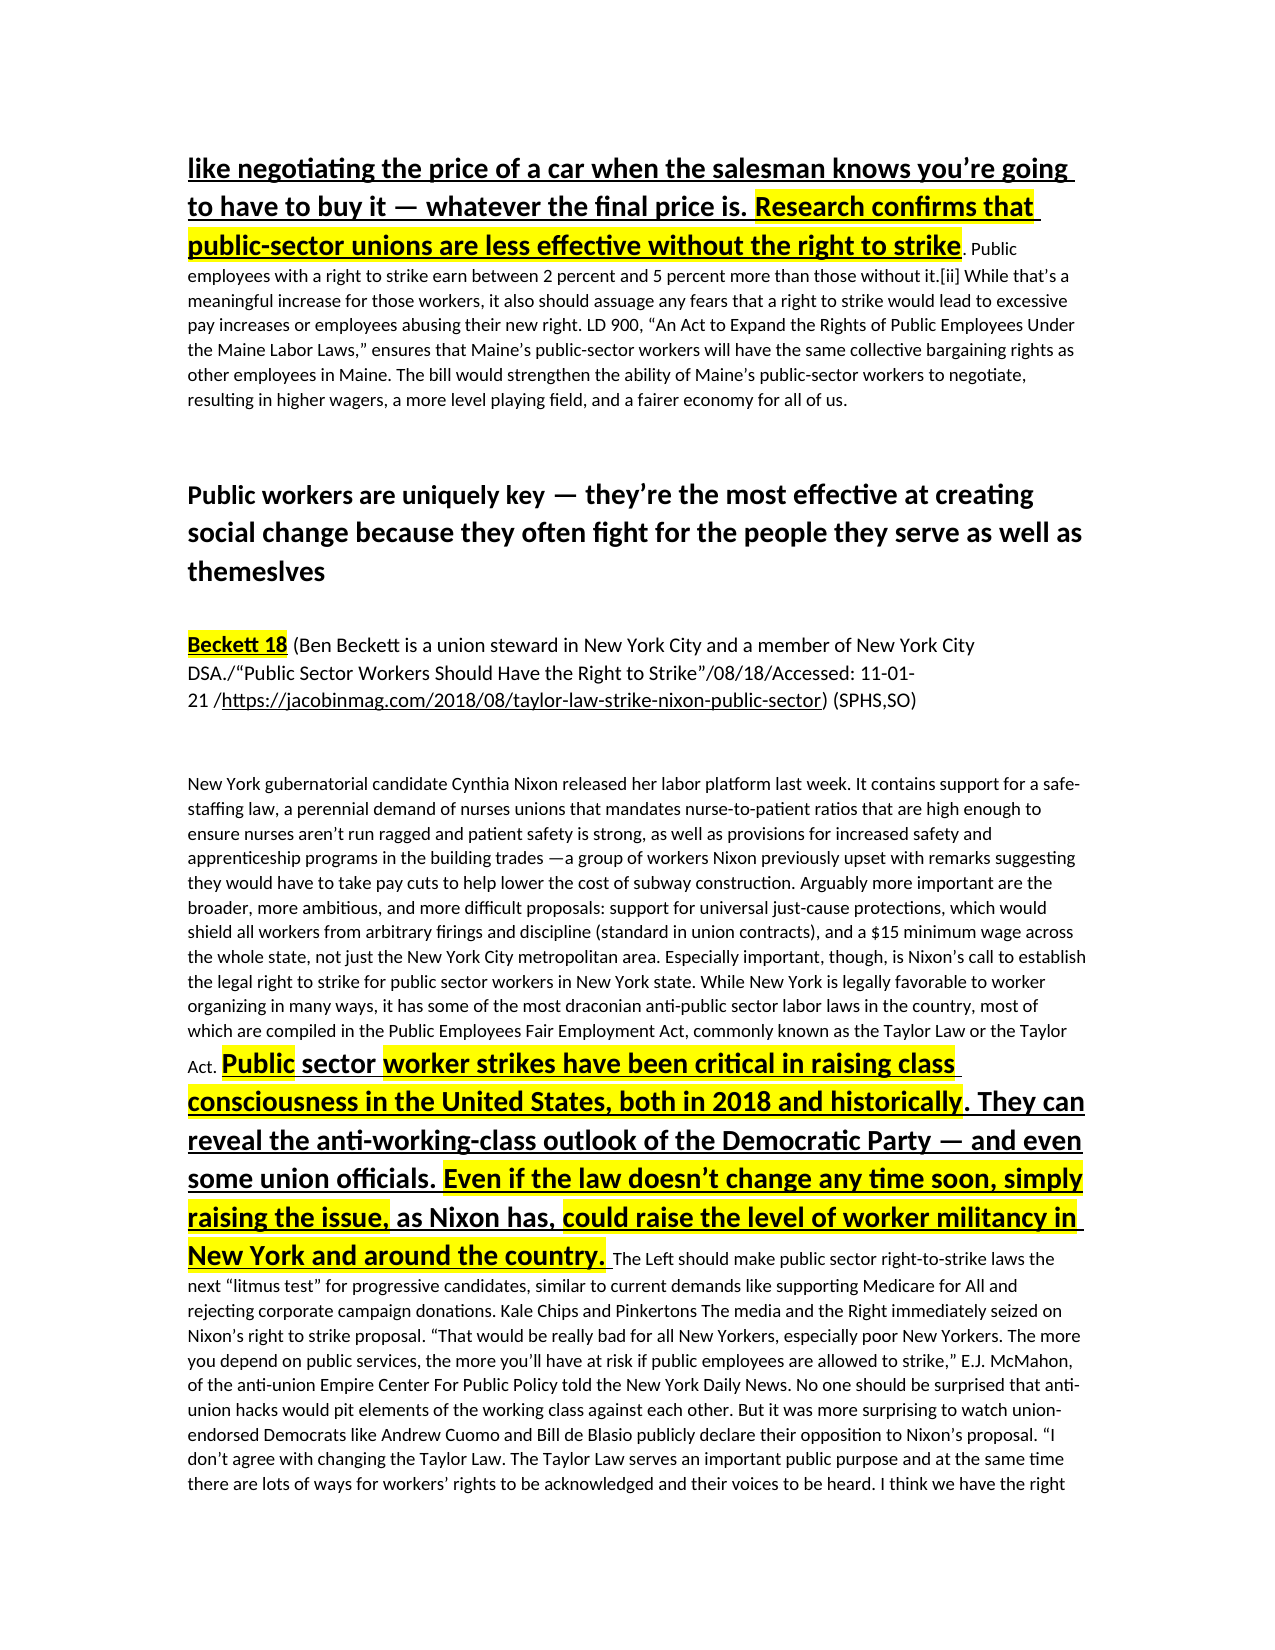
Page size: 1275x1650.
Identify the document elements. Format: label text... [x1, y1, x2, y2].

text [187, 772, 1087, 1495]
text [187, 150, 1087, 411]
subtitle Public workers are uniquely key — they’re the most effective at creating social change because they often fight for the people they serve as well as themeslves [187, 476, 1087, 588]
text Beckett 18 (Ben Beckett is a union steward in New York City and a member of New York City DSA./“Public Sector Workers Should Have the Right to Strike”/08/18/Accessed: 11-01-21 /https://jacobinmag.com/2018/08/taylor-law-strike-nixon-public-sector) (SPHS,SO) [187, 630, 1087, 712]
